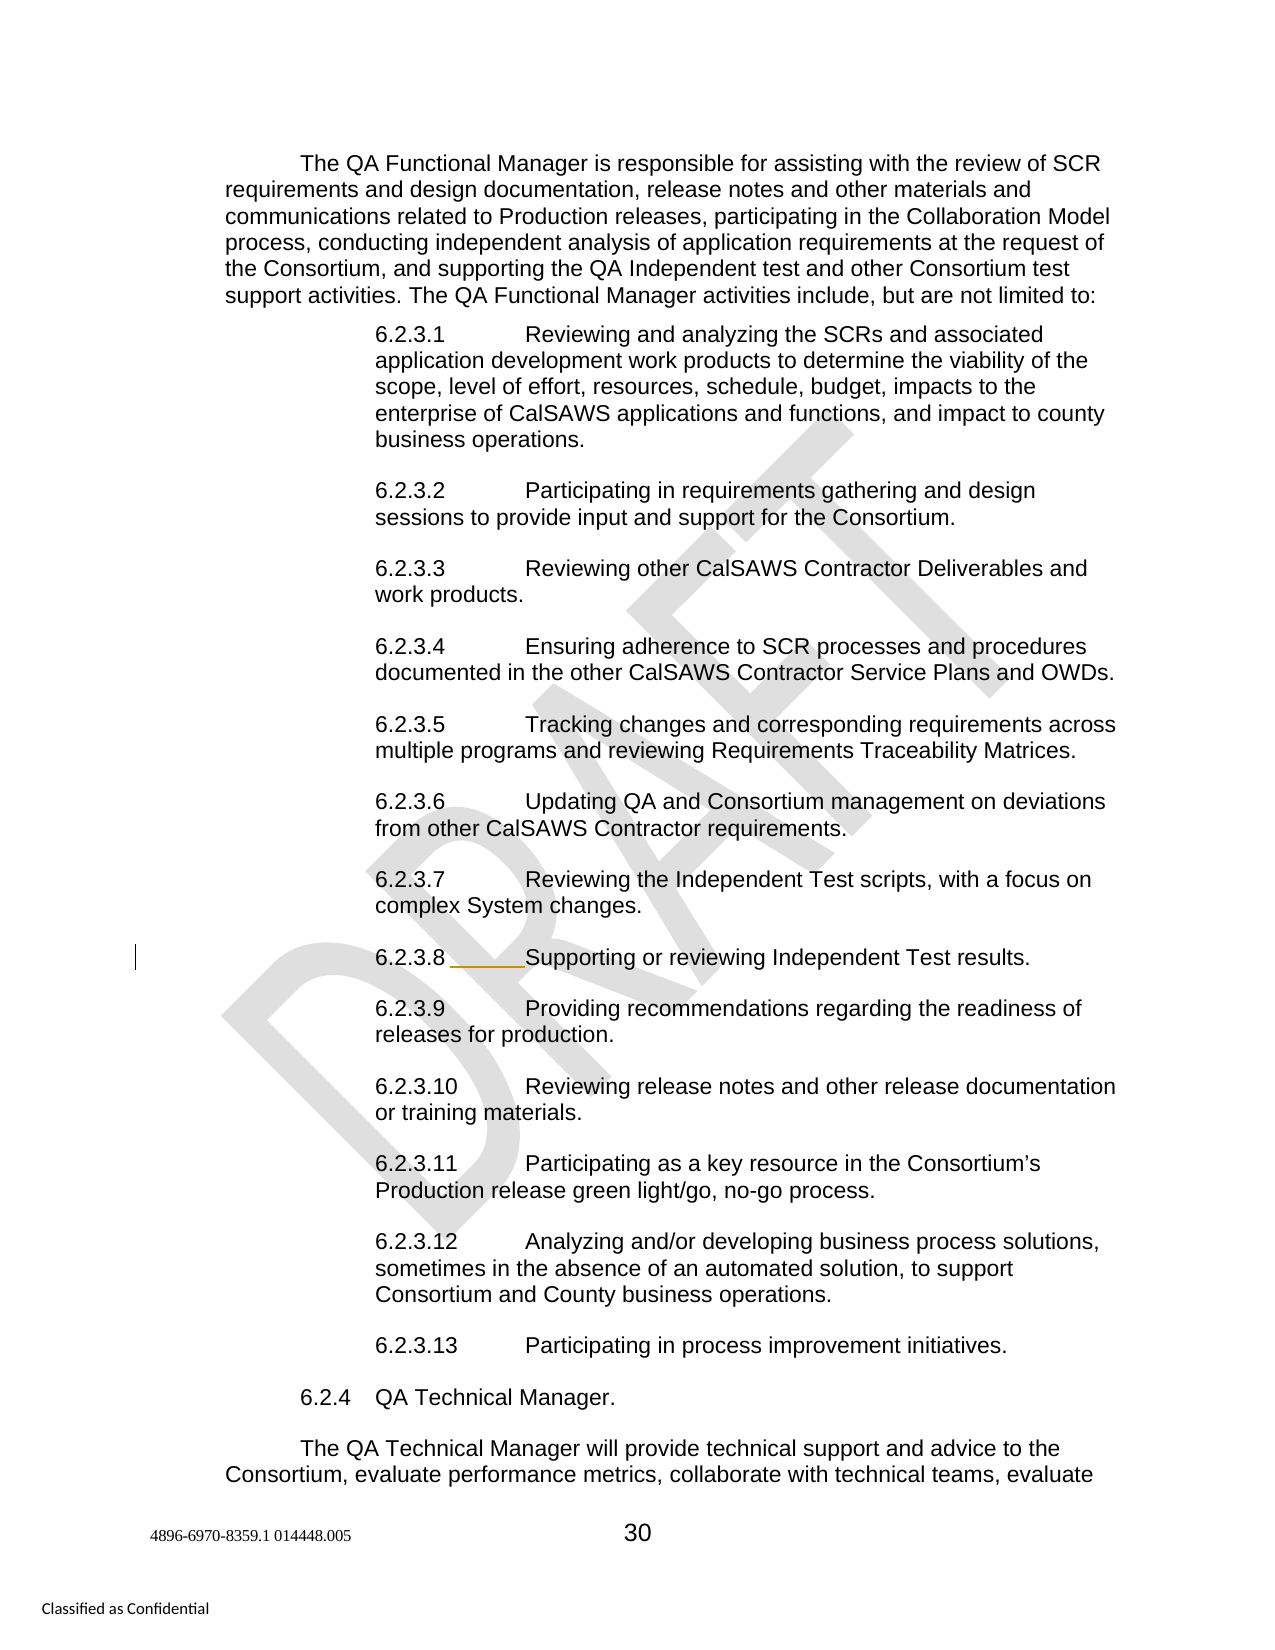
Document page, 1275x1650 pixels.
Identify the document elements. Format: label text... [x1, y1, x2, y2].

text Analyzing and/or developing business process solutions, sometimes in the absence of an automated solution, to support Consortium and County business operations. [375, 1228, 1125, 1307]
text QA Technical Manager. [300, 1383, 1125, 1410]
text Reviewing release notes and other release documentation or training materials. [375, 1073, 1125, 1125]
text Providing recommendations regarding the readiness of releases for production. [375, 995, 1125, 1048]
text Ensuring adherence to SCR processes and procedures documented in the other CalSAWS Contractor Service Plans and OWDs. [375, 633, 1125, 686]
text Participating as a key resource in the Consortium’s Production release green light/go, no-go process. [375, 1150, 1125, 1203]
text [225, 1435, 1125, 1488]
text Updating QA and Consortium management on deviations from other CalSAWS Contractor requirements. [375, 788, 1125, 841]
text The QA Functional Manager is responsible for assisting with the review of SCR requirements and design documentation, release notes and other materials and communications related to Production releases, participating in the Collaboration Model process, conducting independent analysis of application requirements at the request of the Consortium, and supporting the QA Independent test and other Consortium test support activities. The QA Functional Manager activities include, but are not limited to: [225, 150, 1125, 308]
text Supporting or reviewing Independent Test results. [375, 944, 1125, 970]
text Reviewing other CalSAWS Contractor Deliverables and work products. [375, 555, 1125, 608]
text Participating in process improvement initiatives. [375, 1332, 1125, 1358]
text Tracking changes and corresponding requirements across multiple programs and reviewing Requirements Traceability Matrices. [375, 711, 1125, 763]
text Reviewing the Independent Test scripts, with a focus on complex System changes. [375, 866, 1125, 919]
text Reviewing and analyzing the SCRs and associated application development work products to determine the viability of the scope, level of effort, resources, schedule, budget, impacts to the enterprise of CalSAWS applications and functions, and impact to county business operations. [375, 321, 1125, 452]
text Participating in requirements gathering and design sessions to provide input and support for the Consortium. [375, 477, 1125, 530]
